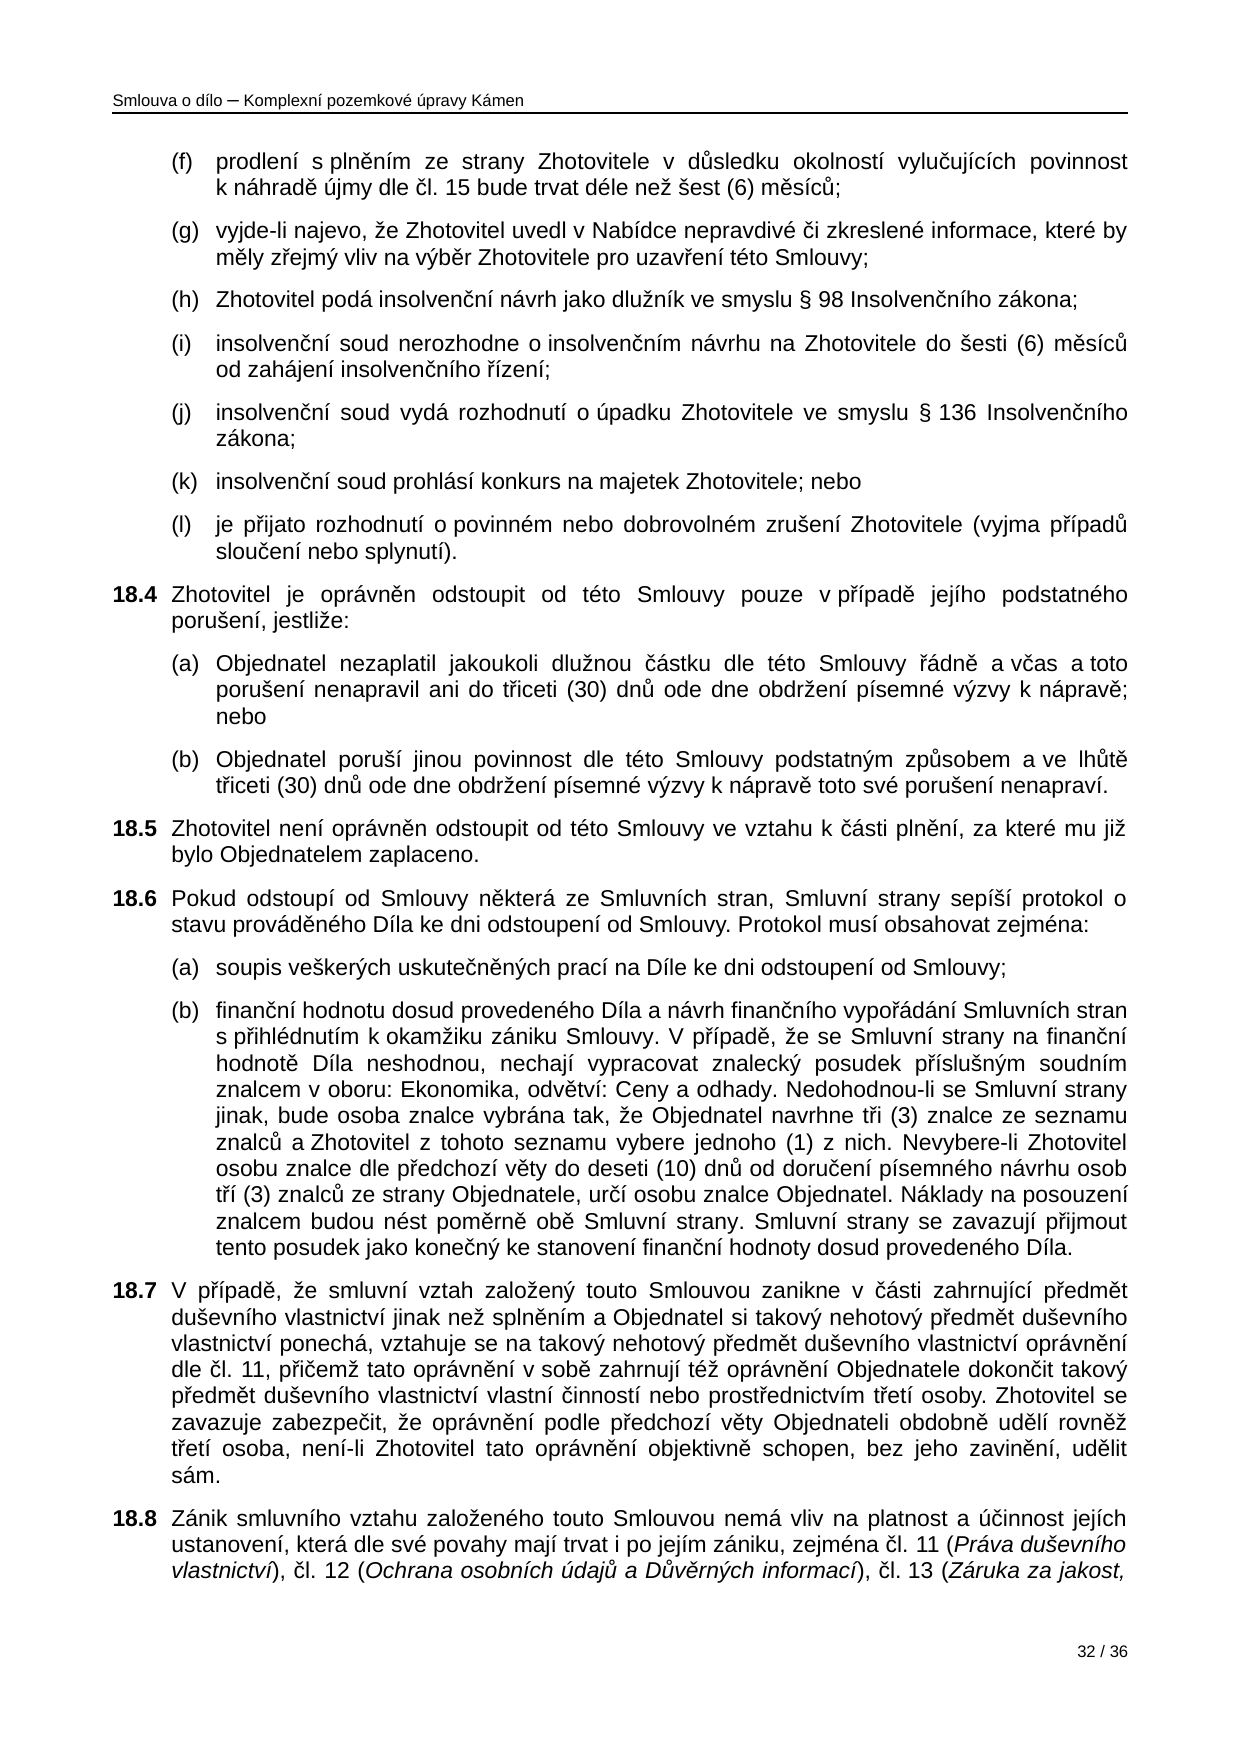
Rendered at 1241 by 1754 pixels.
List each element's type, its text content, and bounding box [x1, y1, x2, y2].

list Objednatel nezaplatil jakoukoli dlužnou částku dle této Smlouvy řádně a včas a toto porušení nenapravil ani do třiceti (30) dnů ode dne obdržení písemné výzvy k nápravě; nebo [171, 650, 1128, 729]
text Zhotovitel podá insolvenční návrh jako dlužník ve smyslu § 98 Insolvenčního zákona; [171, 286, 1128, 313]
list finanční hodnotu dosud provedeného Díla a návrh finančního vypořádání Smluvních stran s přihlédnutím k okamžiku zániku Smlouvy. V případě, že se Smluvní strany na finanční hodnotě Díla neshodnou, nechají vypracovat znalecký posudek příslušným soudním znalcem v oboru: Ekonomika, odvětví: Ceny a odhady. Nedohodnou-li se Smluvní strany jinak, bude osoba znalce vybrána tak, že Objednatel navrhne tři (3) znalce ze seznamu znalců a Zhotovitel z tohoto seznamu vybere jednoho (1) z nich. Nevybere-li Zhotovitel osobu znalce dle předchozí věty do deseti (10) dnů od doručení písemného návrhu osob tří (3) znalců ze strany Objednatele, určí osobu znalce Objednatel. Náklady na posouzení znalcem budou nést poměrně obě Smluvní strany. Smluvní strany se zavazují přijmout tento posudek jako konečný ke stanovení finanční hodnoty dosud provedeného Díla. [171, 997, 1128, 1260]
text Objednatel poruší jinou povinnost dle této Smlouvy podstatným způsobem a ve lhůtě třiceti (30) dnů ode dne obdržení písemné výzvy k nápravě toto své porušení nenapraví. [171, 746, 1128, 798]
list soupis veškerých uskutečněných prací na Díle ke dni odstoupení od Smlouvy; [171, 954, 1128, 980]
text vyjde-li najevo, že Zhotovitel uvedl v Nabídce nepravdivé či zkreslené informace, které by měly zřejmý vliv na výběr Zhotovitele pro uzavření této Smlouvy; [171, 217, 1128, 270]
text je přijato rozhodnutí o povinném nebo dobrovolném zrušení Zhotovitele (vyjma případů sloučení nebo splynutí). [171, 511, 1128, 564]
text insolvenční soud vydá rozhodnutí o úpadku Zhotovitele ve smyslu § 136 Insolvenčního zákona; [171, 399, 1128, 452]
text Pokud odstoupí od Smlouvy některá ze Smluvních stran, Smluvní strany sepíší protokol o stavu prováděného Díla ke dni odstoupení od Smlouvy. Protokol musí obsahovat zejména: [112, 884, 1128, 937]
text insolvenční soud prohlásí konkurs na majetek Zhotovitele; nebo [171, 468, 1128, 494]
text Zhotovitel je oprávněn odstoupit od této Smlouvy pouze v případě jejího podstatného porušení, jestliže: [112, 581, 1128, 633]
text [112, 1504, 1128, 1584]
text insolvenční soud nerozhodne o insolvenčním návrhu na Zhotovitele do šesti (6) měsíců od zahájení insolvenčního řízení; [171, 329, 1128, 382]
text prodlení s plněním ze strany Zhotovitele v důsledku okolností vylučujících povinnost k náhradě újmy dle čl. 15 bude trvat déle než šest (6) měsíců; [171, 148, 1128, 200]
text V případě, že smluvní vztah založený touto Smlouvou zanikne v části zahrnující předmět duševního vlastnictví jinak než splněním a Objednatel si takový nehotový předmět duševního vlastnictví ponechá, vztahuje se na takový nehotový předmět duševního vlastnictví oprávnění dle čl. 11, přičemž tato oprávnění v sobě zahrnují též oprávnění Objednatele dokončit takový předmět duševního vlastnictví vlastní činností nebo prostřednictvím třetí osoby. Zhotovitel se zavazuje zabezpečit, že oprávnění podle předchozí věty Objednateli obdobně udělí rovněž třetí osoba, není-li Zhotovitel tato oprávnění objektivně schopen, bez jeho zavinění, udělit sám. [112, 1277, 1128, 1488]
text Zhotovitel není oprávněn odstoupit od této Smlouvy ve vztahu k části plnění, za které mu již bylo Objednatelem zaplaceno. [112, 815, 1128, 868]
